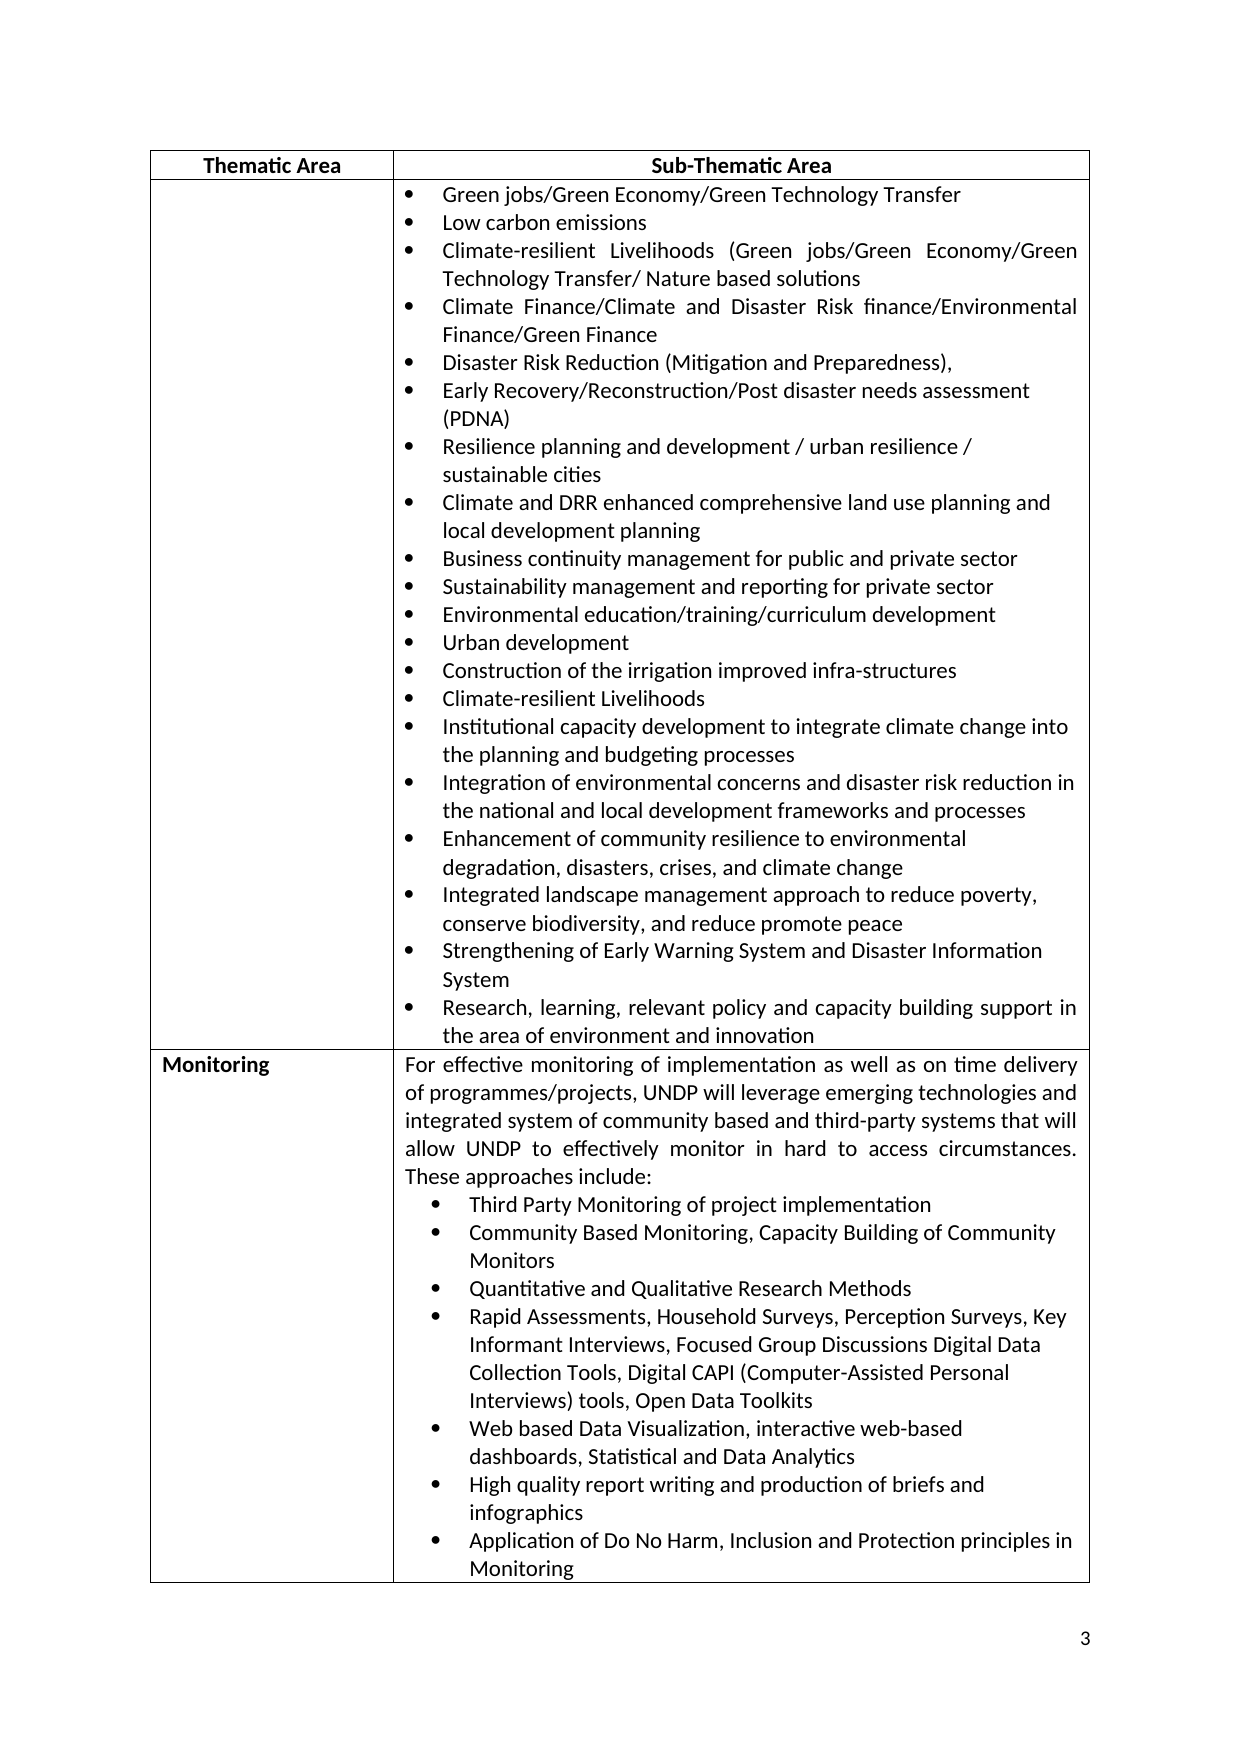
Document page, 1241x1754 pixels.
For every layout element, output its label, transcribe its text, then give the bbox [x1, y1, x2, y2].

table_cell For effective monitoring of implementation as well as on time delivery of programmes/projects, UNDP will leverage emerging technologies and integrated system of community based and third-party systems that will allow UNDP to effectively monitor in hard to access circumstances. These approaches include: Third Party Monitoring of project implementation Community Based Monitoring, Capacity Building of Community Monitors Quantitative and Qualitative Research Methods Rapid Assessments, Household Surveys, Perception Surveys, Key Informant Interviews, Focused Group Discussions Digital Data Collection Tools, Digital CAPI (Computer-Assisted Personal Interviews) tools, Open Data Toolkits Web based Data Visualization, interactive web-based dashboards, Statistical and Data Analytics High quality report writing and production of briefs and infographics Application of Do No Harm, Inclusion and Protection principles in Monitoring [394, 1050, 1089, 1582]
table_header Sub-Thematic Area [394, 151, 1089, 179]
table_cell Monitoring [151, 1050, 393, 1582]
table_header Thematic Area [151, 151, 393, 179]
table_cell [394, 180, 1089, 1049]
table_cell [151, 180, 393, 1049]
